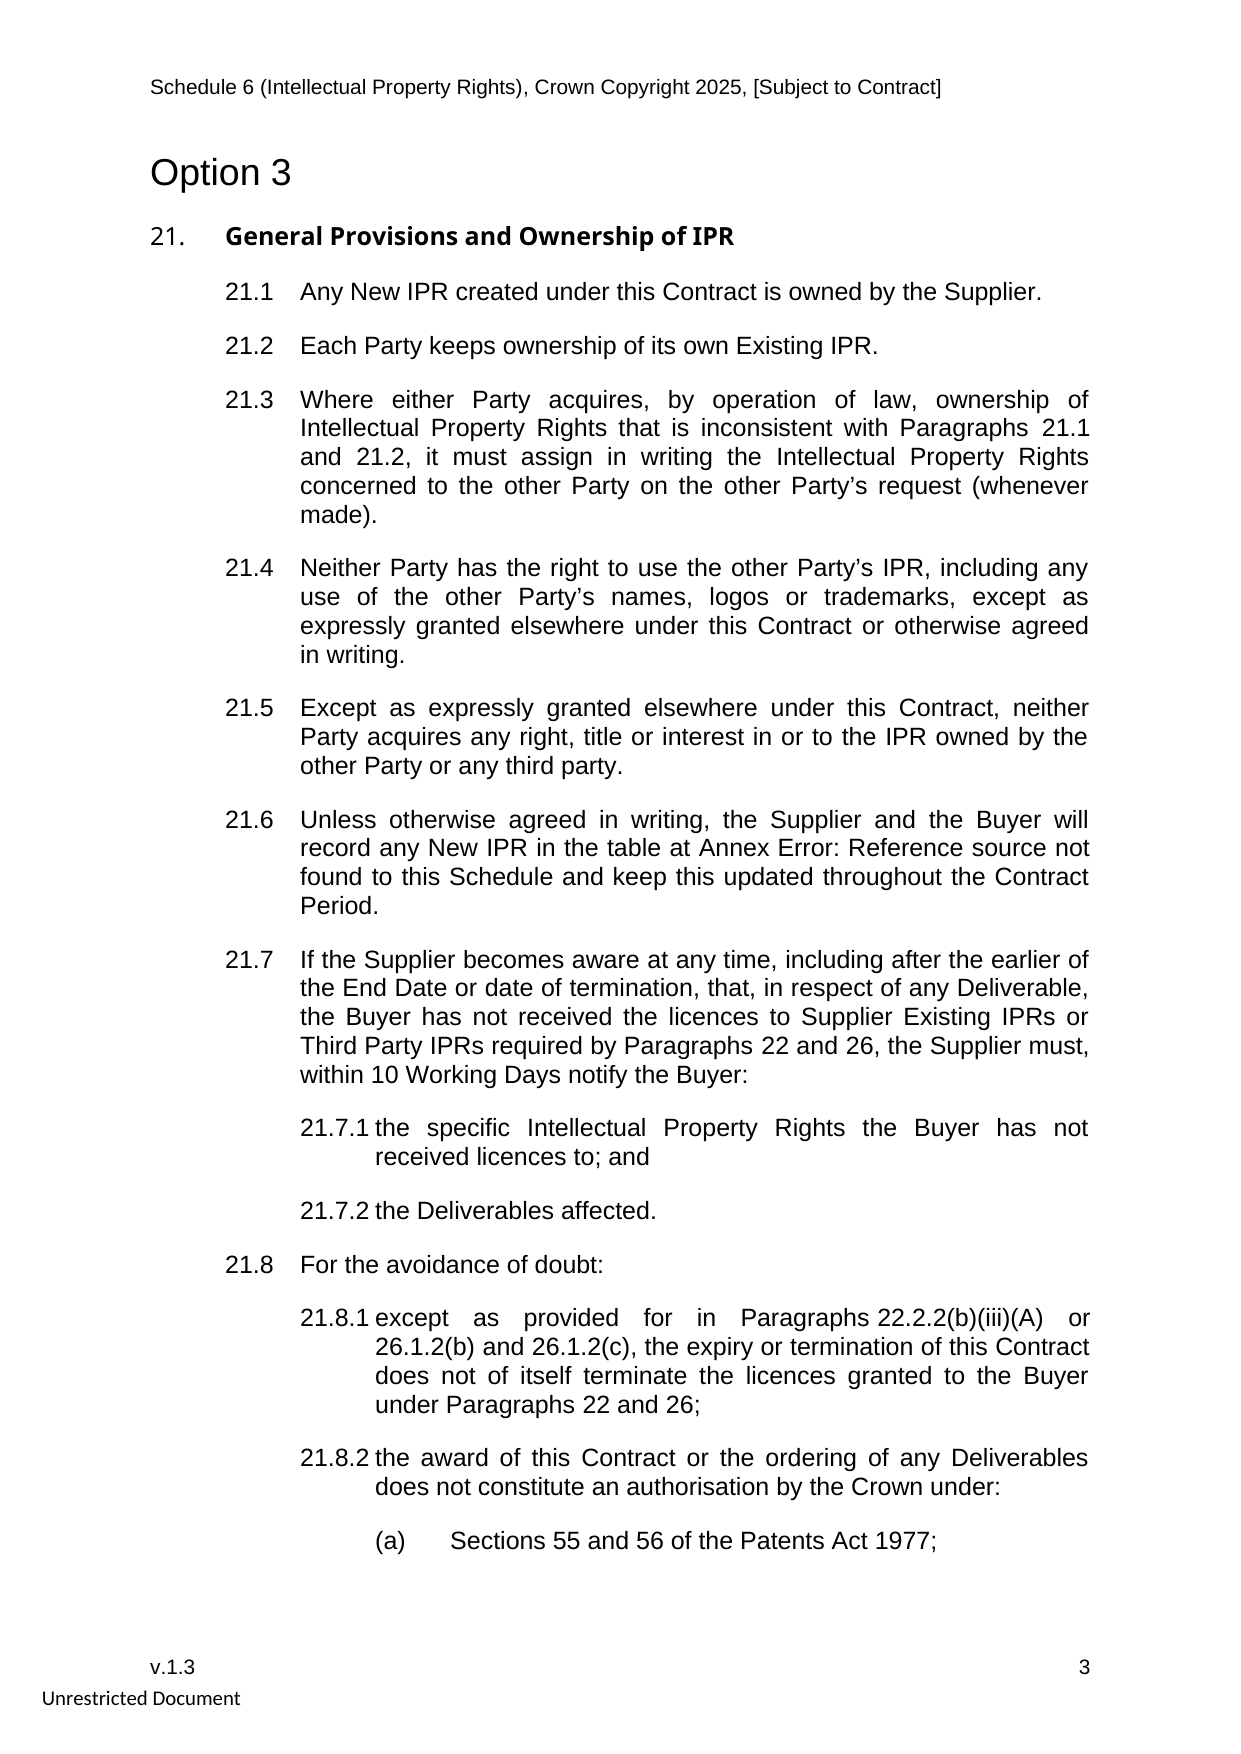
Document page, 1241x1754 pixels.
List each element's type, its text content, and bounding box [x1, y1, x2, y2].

text Any New IPR created under this Contract is owned by the Supplier. [225, 277, 1090, 306]
text Each Party keeps ownership of its own Existing IPR. [225, 331, 1090, 360]
text Where either Party acquires, by operation of law, ownership of Intellectual Property Rights that is inconsistent with Paragraphs 21.1 and 21.2, it must assign in writing the Intellectual Property Rights concerned to the other Party on the other Party’s request (whenever made). [225, 385, 1090, 528]
text If the Supplier becomes aware at any time, including after the earlier of the End Date or date of termination, that, in respect of any Deliverable, the Buyer has not received the licences to Supplier Existing IPRs or Third Party IPRs required by Paragraphs 22 and 26, the Supplier must, within 10 Working Days notify the Buyer: [225, 945, 1090, 1088]
text the Deliverables affected. [300, 1196, 1090, 1225]
text Except as expressly granted elsewhere under this Contract, neither Party acquires any right, title or interest in or to the IPR owned by the other Party or any third party. [225, 693, 1090, 780]
text the specific Intellectual Property Rights the Buyer has not received licences to; and [300, 1113, 1090, 1171]
subtitle General Provisions and Ownership of IPR [150, 218, 1090, 252]
text Neither Party has the right to use the other Party’s IPR, including any use of the other Party’s names, logos or trademarks, except as expressly granted elsewhere under this Contract or otherwise agreed in writing. [225, 553, 1090, 668]
text except as provided for in Paragraphs 22.2.2(b)(iii)(A) or 26.1.2(b) and 26.1.2(c), the expiry or termination of this Contract does not of itself terminate the licences granted to the Buyer under Paragraphs 22 and 26; [300, 1303, 1090, 1418]
text For the avoidance of doubt: [225, 1250, 1090, 1278]
text the award of this Contract or the ordering of any Deliverables does not constitute an authorisation by the Crown under: [300, 1443, 1090, 1501]
text Sections 55 and 56 of the Patents Act 1977; [375, 1526, 1090, 1555]
text Option 3 [150, 150, 1090, 193]
